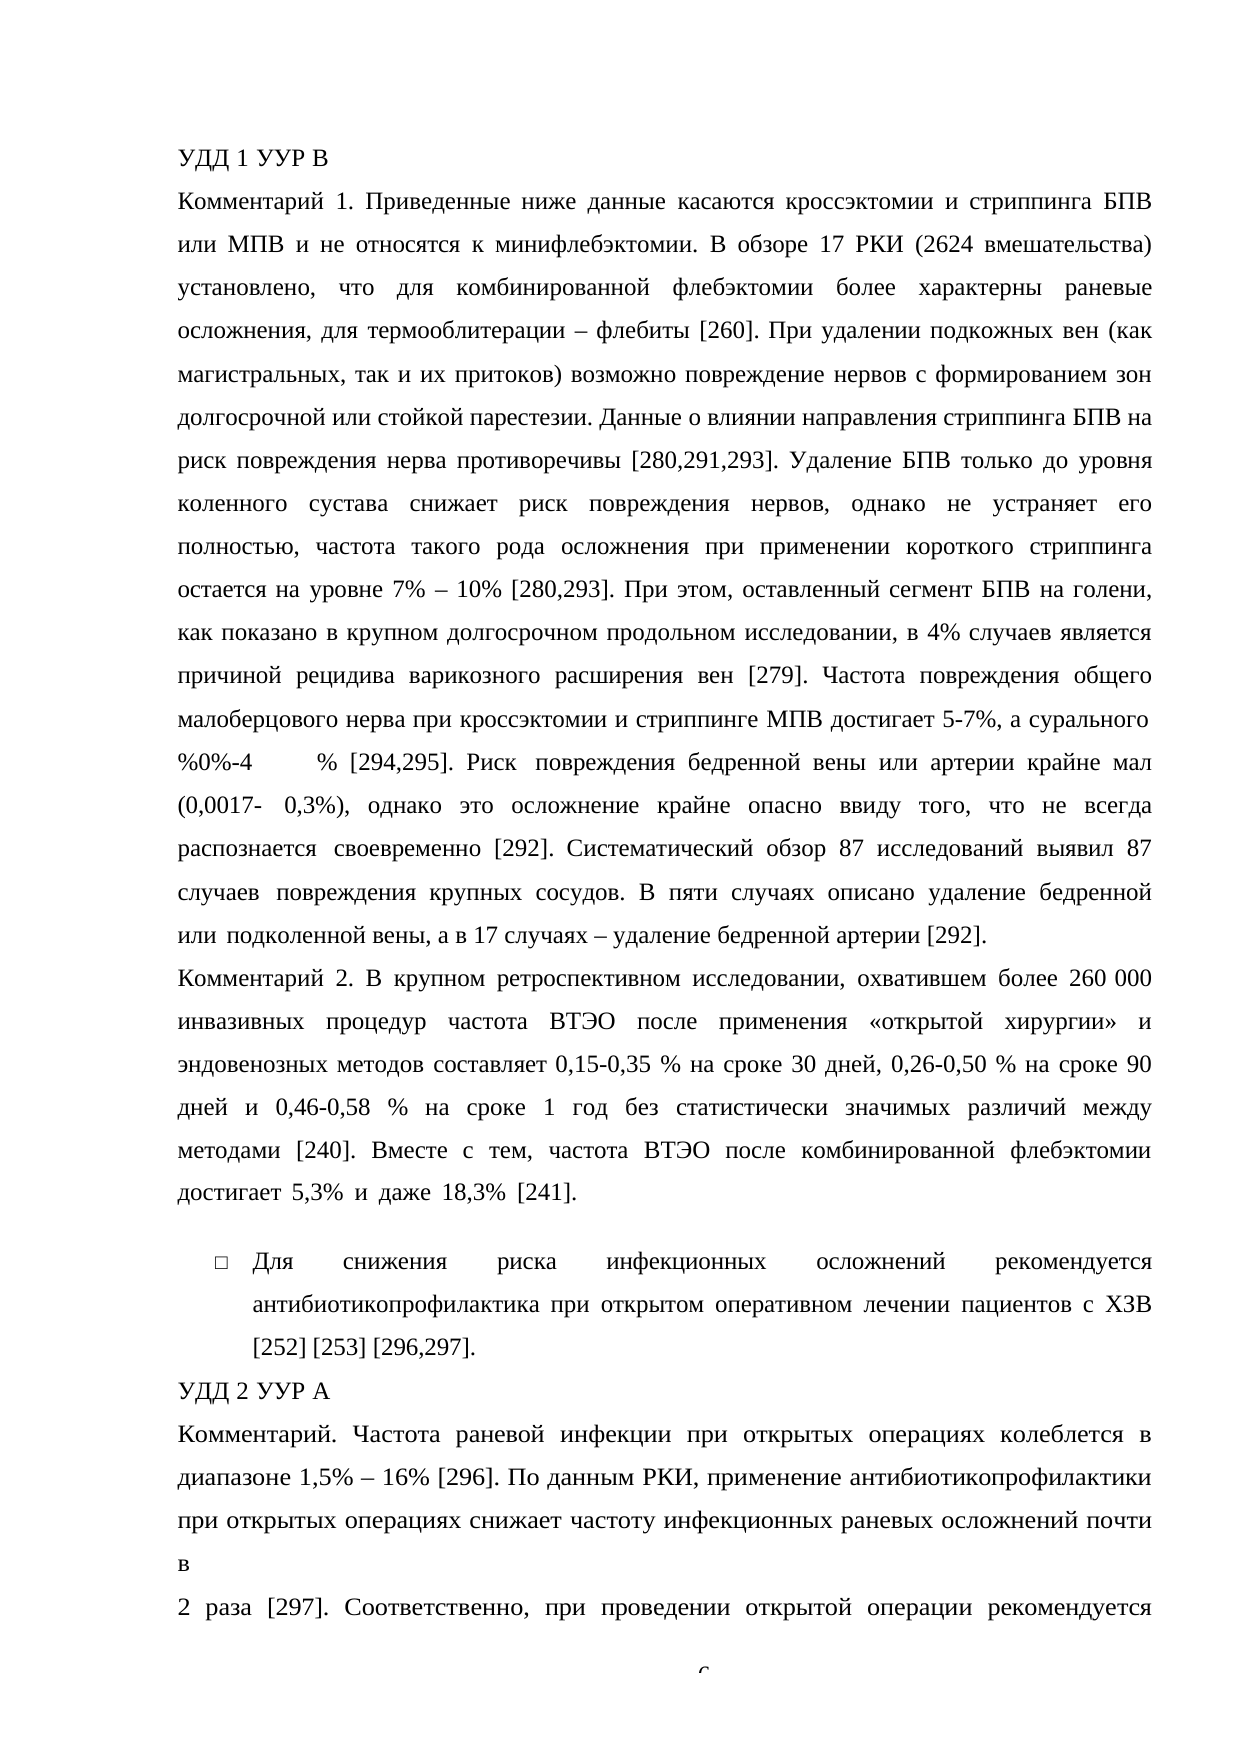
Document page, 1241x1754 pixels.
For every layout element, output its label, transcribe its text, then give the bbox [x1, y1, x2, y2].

text Комментарий. Частота раневой инфекции при открытых операциях колеблется в диапазоне 1,5% – 16% [296]. По данным РКИ, применение антибиотикопрофилактики при открытых операциях снижает частоту инфекционных раневых осложнений почти в [177, 1419, 1152, 1577]
text УДД 1 УУР B [177, 143, 1163, 172]
text Комментарий 1. Приведенные ниже данные касаются кроссэктомии и стриппинга БПВ или МПВ и не относятся к минифлебэктомии. В обзоре 17 РКИ (2624 вмешательства) установлено, что для комбинированной флебэктомии более характерны раневые осложнения, для термооблитерации – флебиты [260]. При удалении подкожных вен (как магистральных, так и их притоков) возможно повреждение нервов с формированием зон долгосрочной или стойкой парестезии. Данные о влиянии направления стриппинга БПВ на риск повреждения нерва противоречивы [280,291,293]. Удаление БПВ только до уровня коленного сустава снижает риск повреждения нервов, однако не устраняет его полностью, частота такого рода осложнения при применении короткого стриппинга остается на уровне 7% – 10% [280,293]. При этом, оставленный сегмент БПВ на голени, как показано в крупном долгосрочном продольном исследовании, в 4% случаев является причиной рецидива варикозного расширения вен [279]. Частота повреждения общего малоберцового нерва при кроссэктомии и стриппинге МПВ достигает 5-7%, а сурального [177, 186, 1152, 732]
list % [294,295]. Риск повреждения бедренной вены или артерии крайне мал (0,0017- 0,3%), однако это осложнение крайне опасно ввиду того, что не всегда распознается своевременно [292]. Систематический обзор 87 исследований выявил 87 случаев повреждения крупных сосудов. В пяти случаях описано удаление бедренной или подколенной вены, а в 17 случаях – удаление бедренной артерии [292]. [177, 747, 1152, 948]
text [177, 1592, 1152, 1621]
text Комментарий 2. В крупном ретроспективном исследовании, охватившем более 260 000 инвазивных процедур частота ВТЭО после применения «открытой хирургии» и эндовенозных методов составляет 0,15-0,35 % на сроке 30 дней, 0,26-0,50 % на сроке 90 дней и 0,46-0,58 % на сроке 1 год без статистически значимых различий между методами [240]. Вместе с тем, частота ВТЭО после комбинированной флебэктомии достигает 5,3% и даже 18,3% [241]. [177, 963, 1152, 1206]
list Для снижения риска инфекционных осложнений рекомендуется антибиотикопрофилактика при открытом оперативном лечении пациентов с ХЗВ [252] [253] [296,297]. [215, 1246, 1152, 1361]
text УДД 2 УУР A [177, 1376, 1163, 1405]
